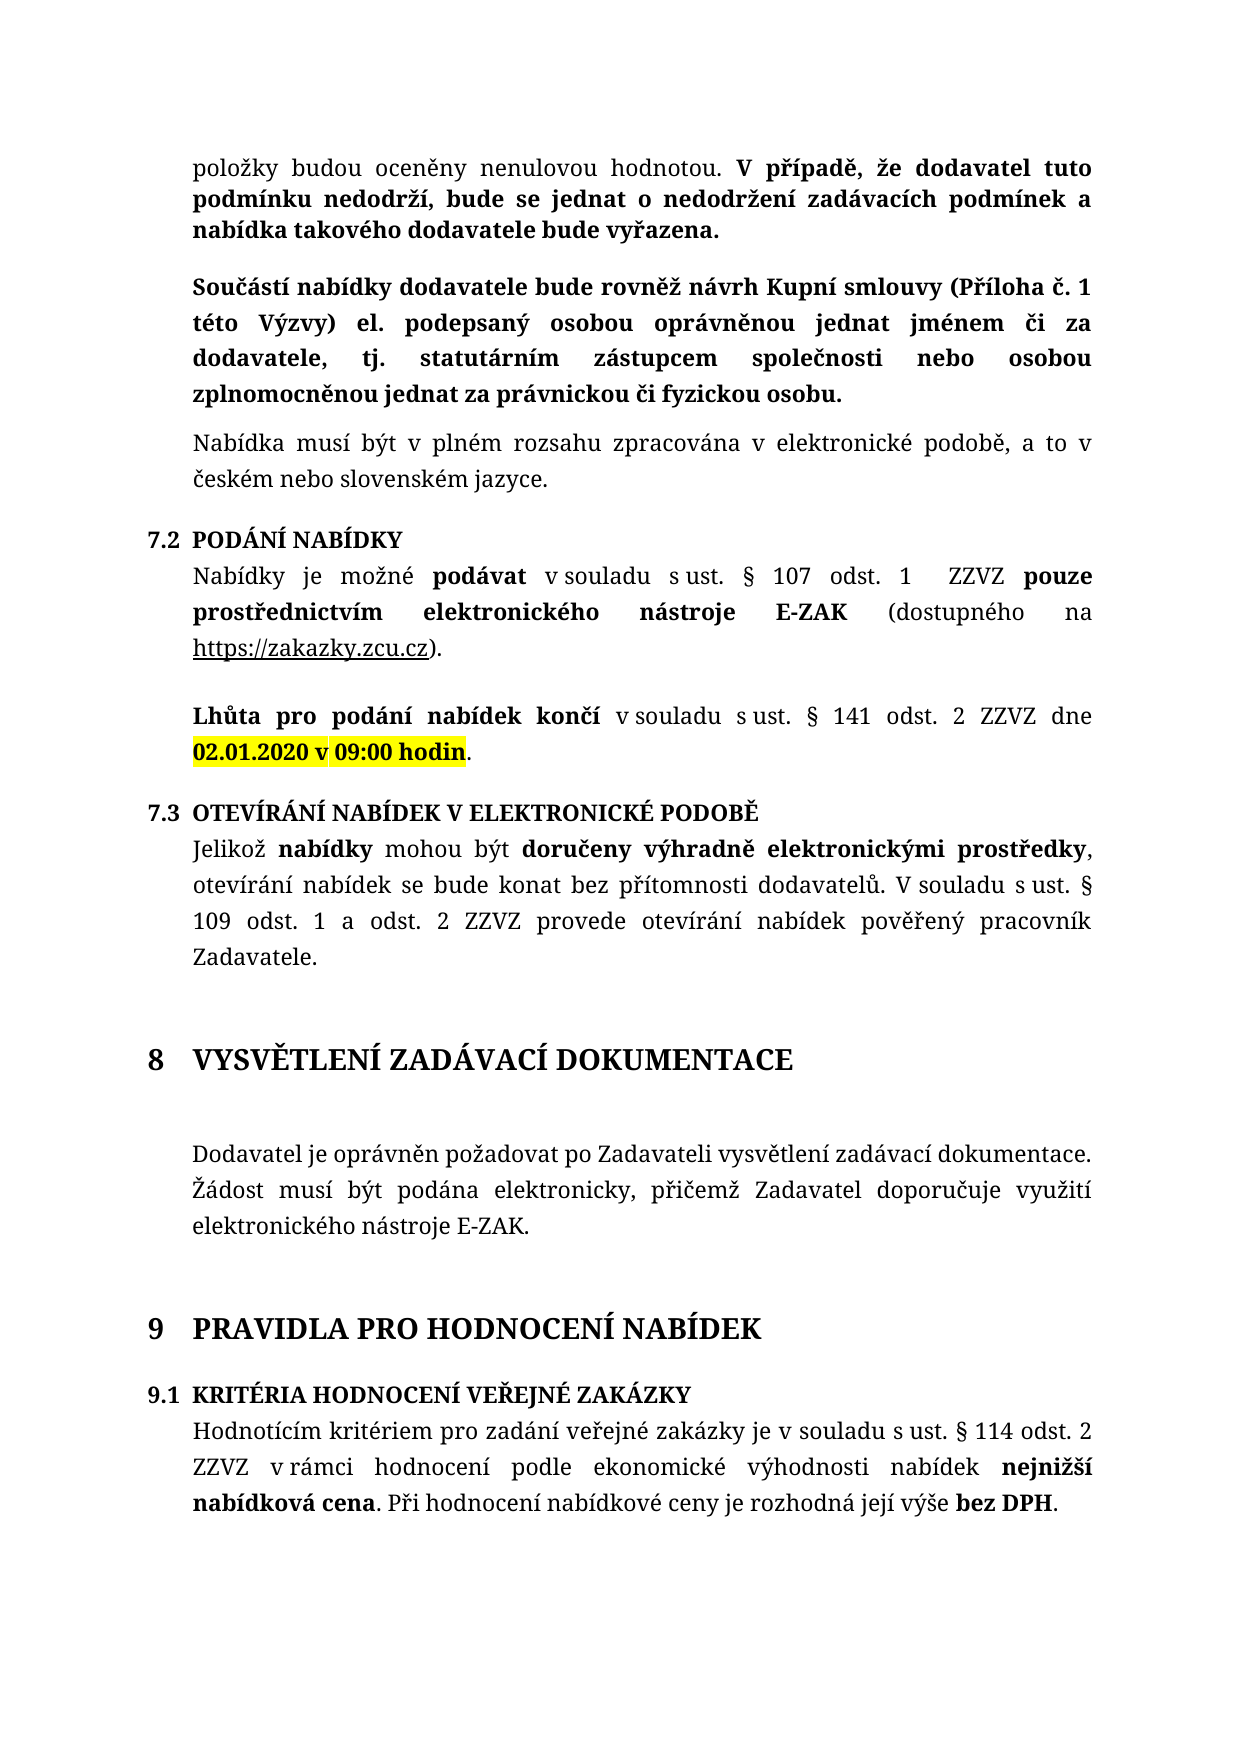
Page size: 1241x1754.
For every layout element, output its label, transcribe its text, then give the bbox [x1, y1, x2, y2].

text Součástí nabídky dodavatele bude rovněž návrh Kupní smlouvy (Příloha č. 1 této Výzvy) el. podepsaný osobou oprávněnou jednat jménem či za dodavatele, tj. statutárním zástupcem společnosti nebo osobou zplnomocněnou jednat za právnickou či fyzickou osobu. [192, 271, 1093, 409]
text Nabídka musí být v plném rozsahu zpracována v elektronické podobě, a to v českém nebo slovenském jazyce. [193, 427, 1093, 494]
subtitle KRITÉRIA HODNOCENÍ VEŘEJNÉ ZAKÁZKY [147, 1379, 1093, 1410]
text Hodnotícím kritériem pro zadání veřejné zakázky je v souladu s ust. § 114 odst. 2 ZZVZ v rámci hodnocení podle ekonomické výhodnosti nabídek nejnižší nabídková cena. Při hodnocení nabídkové ceny je rozhodná její výše bez DPH. [193, 1415, 1093, 1518]
text Nabídky je možné podávat v souladu s ust. § 107 odst. 1 ZZVZ pouze prostřednictvím elektronického nástroje E-ZAK (dostupného na https://zakazky.zcu.cz). [193, 559, 1093, 663]
subtitle OTEVÍRÁNÍ NABÍDEK V ELEKTRONICKÉ PODOBĚ [148, 797, 1093, 828]
text Jelikož nabídky mohou být doručeny výhradně elektronickými prostředky, otevírání nabídek se bude konat bez přítomnosti dodavatelů. V souladu s ust. § 109 odst. 1 a odst. 2 ZZVZ provede otevírání nabídek pověřený pracovník Zadavatele. [193, 833, 1093, 972]
subtitle VYSVĚTLENÍ ZADÁVACÍ DOKUMENTACE [148, 1039, 1093, 1079]
subtitle PRAVIDLA PRO HODNOCENÍ NABÍDEK [148, 1308, 1093, 1348]
text Dodavatel je oprávněn požadovat po Zadavateli vysvětlení zadávací dokumentace. Žádost musí být podána elektronicky, přičemž Zadavatel doporučuje využití elektronického nástroje E-ZAK. [192, 1138, 1093, 1241]
subtitle PODÁNÍ NABÍDKY [147, 524, 1093, 555]
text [192, 152, 1093, 246]
text Lhůta pro podání nabídek končí v souladu s ust. § 141 odst. 2 ZZVZ dne 02.01.2020 v 09:00 hodin. [193, 700, 1093, 767]
